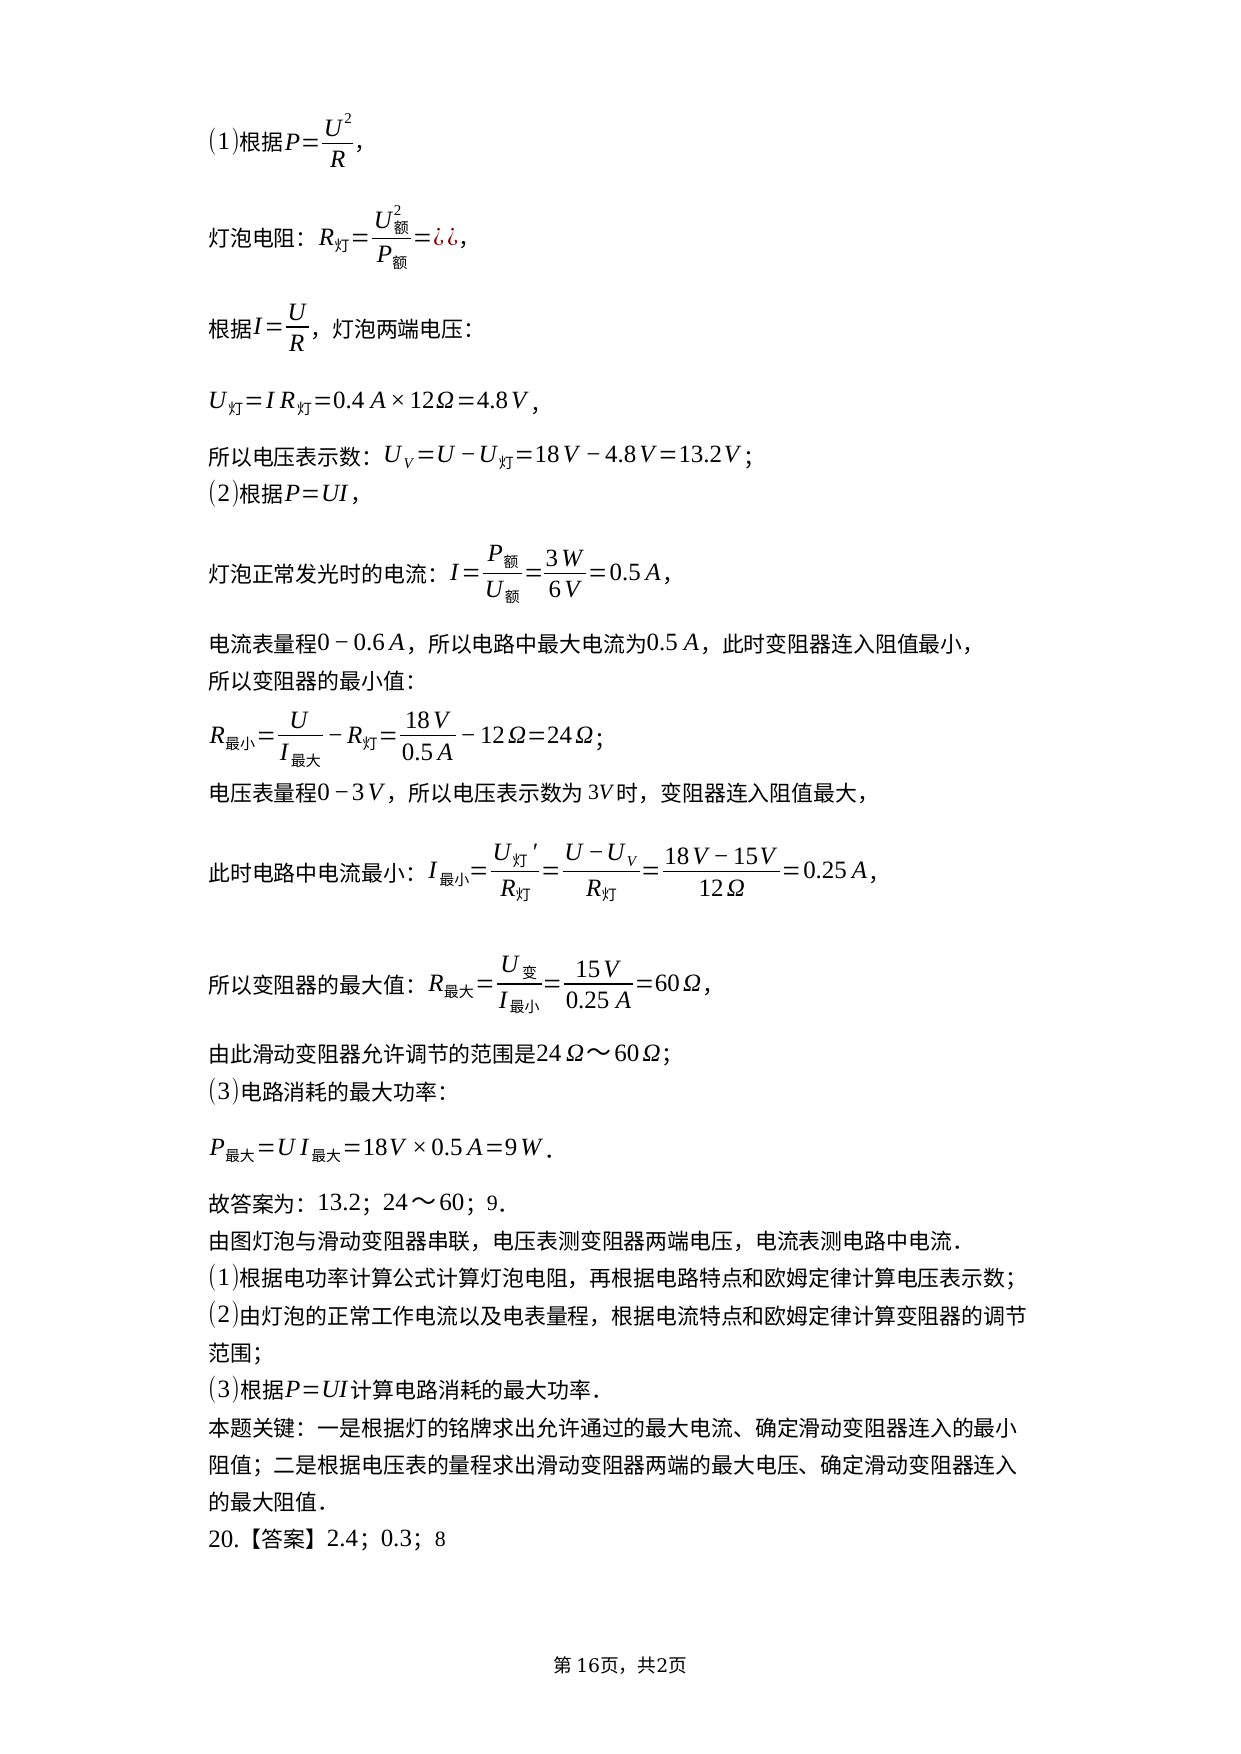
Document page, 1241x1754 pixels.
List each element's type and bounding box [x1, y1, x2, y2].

list [208, 108, 1032, 1592]
